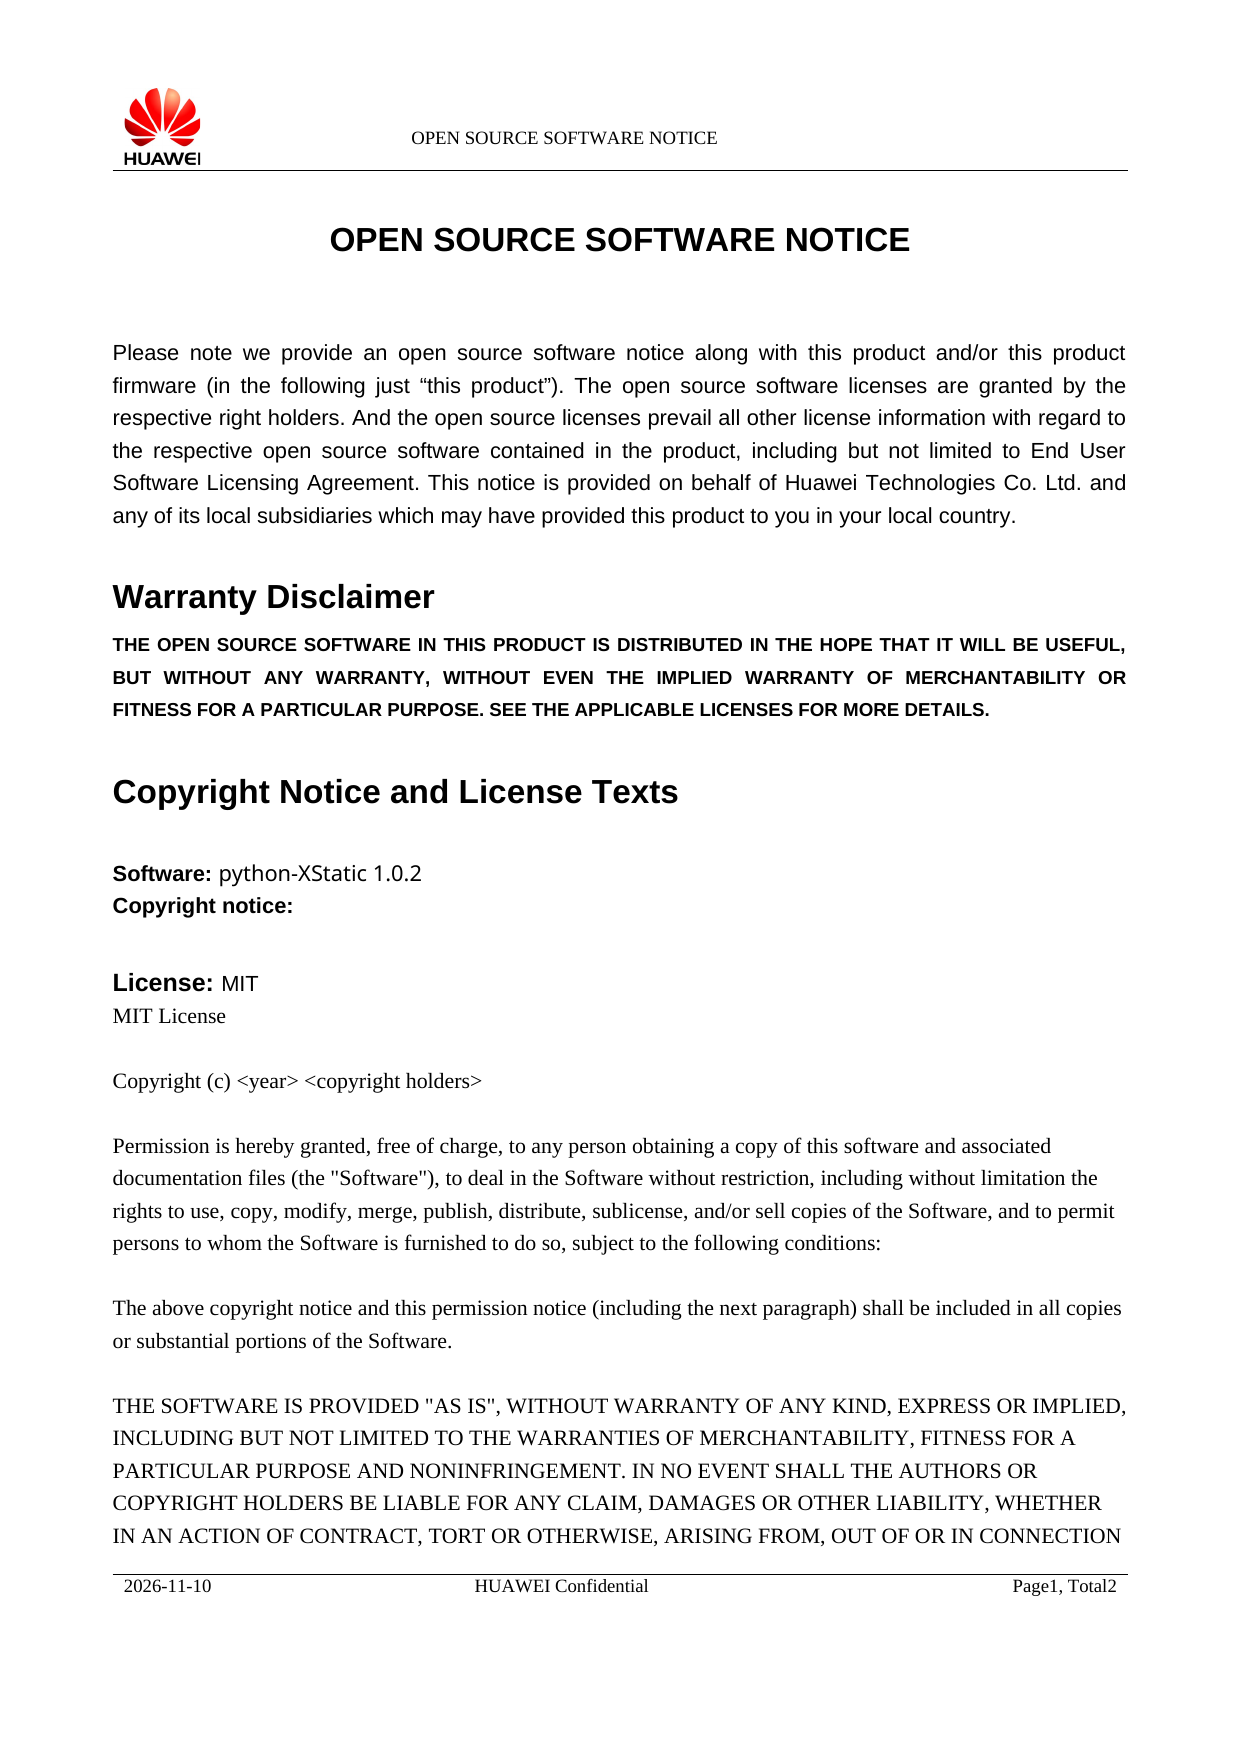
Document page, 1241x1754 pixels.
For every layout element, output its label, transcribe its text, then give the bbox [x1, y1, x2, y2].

text The open source software in this product is distributed in the hope that it will be useful, but WITHOUT ANY WARRANTY, without even the implied warranty of MERCHANTABILITY or FITNESS FOR A PARTICULAR PURPOSE. See the applicable licenses for more details. [112, 629, 1128, 726]
text Copyright Notice and License Texts [112, 759, 1128, 824]
title Software: python-XStatic 1.0.2 [112, 856, 1128, 889]
text OPEN SOURCE SOFTWARE NOTICE [112, 206, 1128, 271]
text License: MIT [112, 966, 1128, 999]
text Please note we provide an open source software notice along with this product and/or this product firmware (in the following just “this product”). The open source software licenses are granted by the respective right holders. And the open source licenses prevail all other license information with regard to the respective open source software contained in the product, including but not limited to End User Software Licensing Agreement. This notice is provided on behalf of Huawei Technologies Co. Ltd. and any of its local subsidiaries which may have provided this product to you in your local country. [112, 336, 1128, 531]
picture [124, 88, 201, 165]
text Copyright notice: [112, 889, 1128, 921]
text Warranty Disclaimer [112, 564, 1128, 629]
